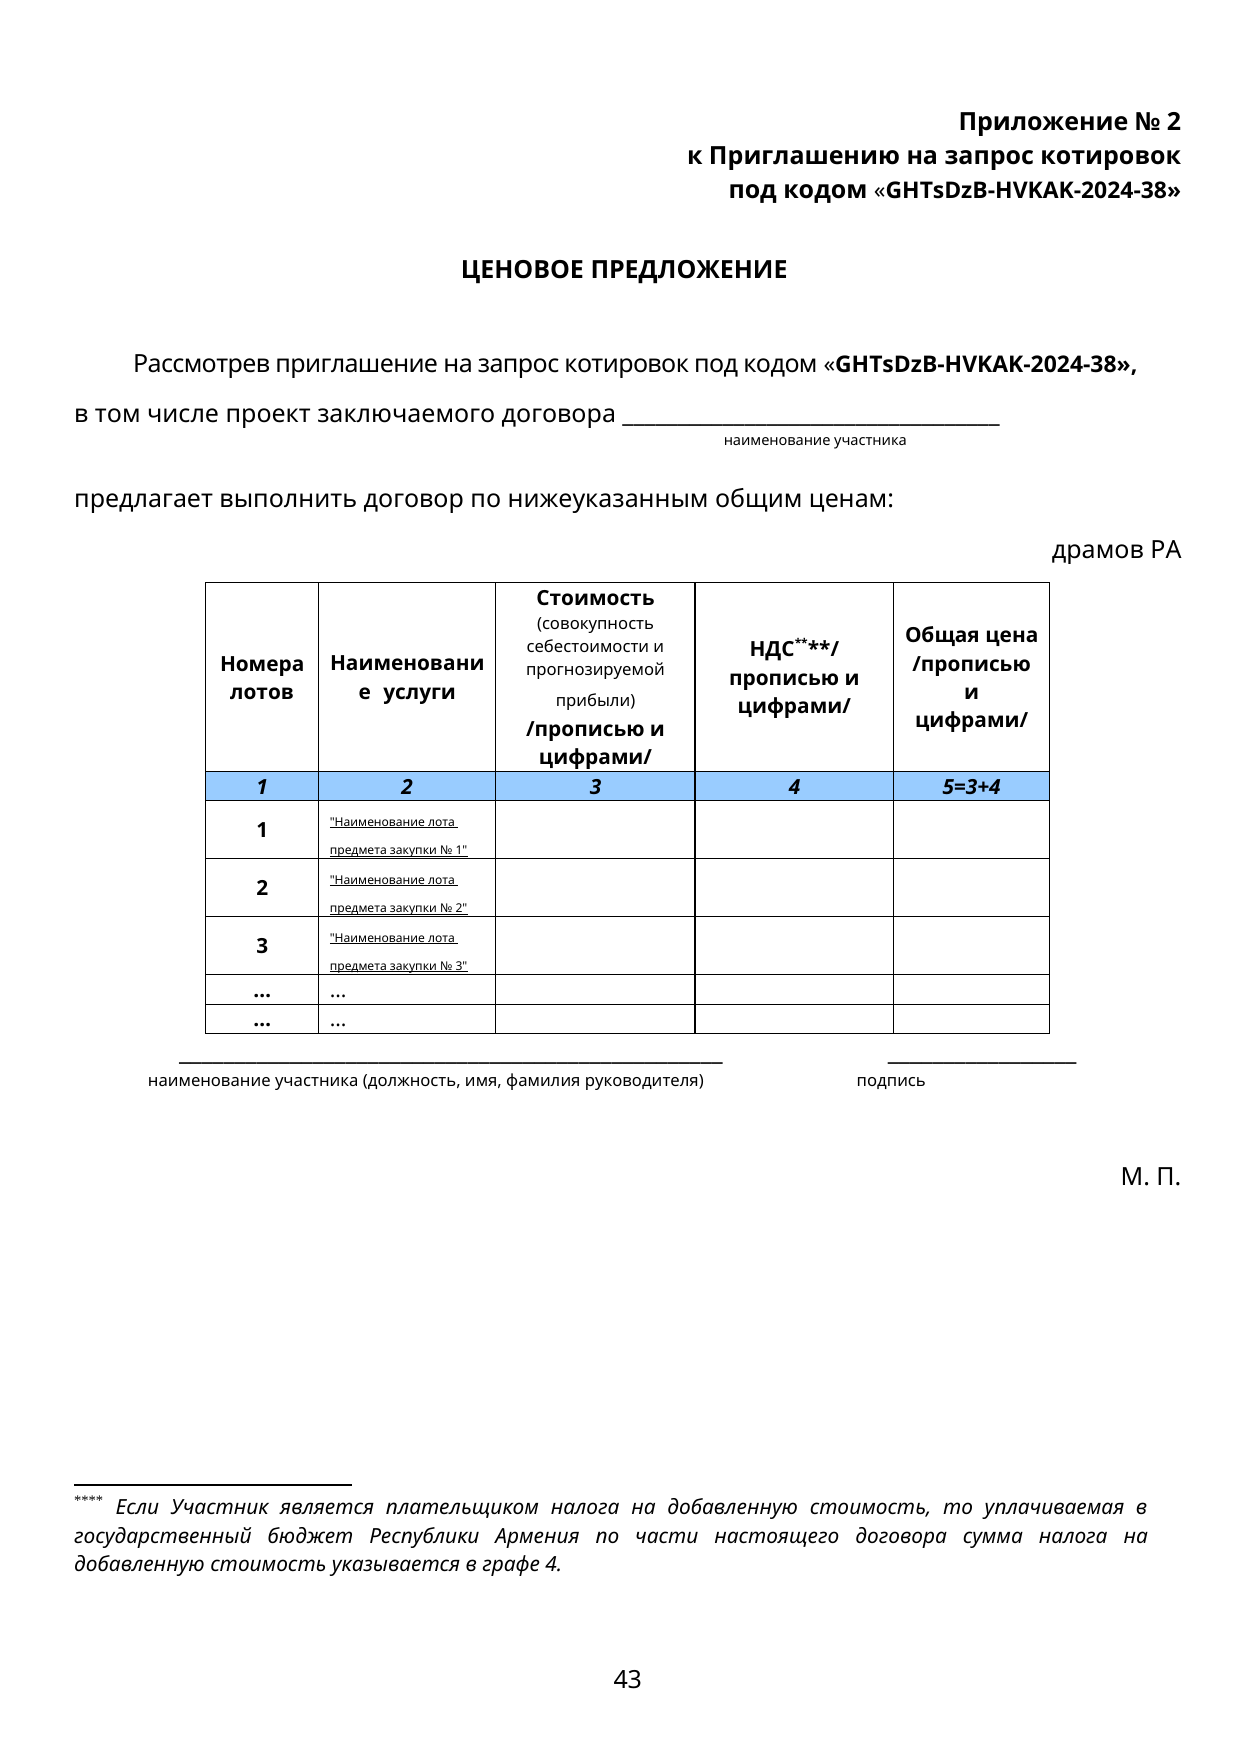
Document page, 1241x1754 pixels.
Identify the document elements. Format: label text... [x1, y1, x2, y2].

text М. П. [74, 1158, 1181, 1192]
table_header Номера лотов [206, 583, 318, 771]
table_cell 5=3+4 [894, 772, 1049, 800]
table_cell [894, 975, 1049, 1003]
table_cell [496, 975, 694, 1003]
table_cell [894, 801, 1049, 858]
table_cell ... [319, 1005, 495, 1033]
table_cell … [206, 975, 318, 1003]
text в том числе проект заключаемого договора __________________________________ [74, 396, 1181, 430]
table_cell 3 [206, 917, 318, 974]
table_cell [894, 859, 1049, 916]
text драмов РА [74, 532, 1181, 566]
table_cell [696, 975, 893, 1003]
table_cell [496, 859, 694, 916]
table_header Наименование услуги [319, 583, 495, 771]
text предлагает выполнить договор по нижеуказанным общим ценам: [74, 481, 1181, 515]
text наименование участника (должность, имя, фамилия руководителя) подпись [148, 1068, 1181, 1091]
text Рассмотрев приглашение на запрос котировок под кодом «GHTsDzB-HVKAK-2024-38», [74, 345, 1181, 379]
table_cell 1 [206, 772, 318, 800]
table_cell [894, 917, 1049, 974]
table_cell [696, 801, 893, 858]
table_cell "Наименование лота предмета закупки № 1" [319, 801, 495, 858]
table_cell [496, 917, 694, 974]
text Приложение № 2 [74, 103, 1181, 137]
table_header Стоимость (совокупность себестоимости и прогнозируемой прибыли) /прописью и цифрами/ [496, 583, 694, 771]
table_cell [696, 859, 893, 916]
table_cell 3 [496, 772, 694, 800]
table_cell [696, 1005, 893, 1033]
table_cell ... [319, 975, 495, 1003]
table_cell [894, 1005, 1049, 1033]
table_cell [496, 801, 694, 858]
table_header Общая цена /прописью и цифрами/ [894, 583, 1049, 771]
table_cell 1 [206, 801, 318, 858]
text _________________________________________________ _________________ [74, 1034, 1181, 1068]
table_cell … [206, 1005, 318, 1033]
table_header НДС**/прописью и цифрами/ [696, 583, 893, 771]
table_cell "Наименование лота предмета закупки № 2" [319, 859, 495, 916]
table_cell 4 [696, 772, 893, 800]
text наименование участника [723, 430, 1181, 464]
table_cell 2 [206, 859, 318, 916]
text ЦЕНОВОЕ ПРЕДЛОЖЕНИЕ [67, 252, 1181, 286]
table_cell [496, 1005, 694, 1033]
table_cell "Наименование лота предмета закупки № 3" [319, 917, 495, 974]
table_cell 2 [319, 772, 495, 800]
text к Приглашению на запрос котировок под кодом «GHTsDzB-HVKAK-2024-38» [74, 137, 1181, 206]
table_cell [696, 917, 893, 974]
